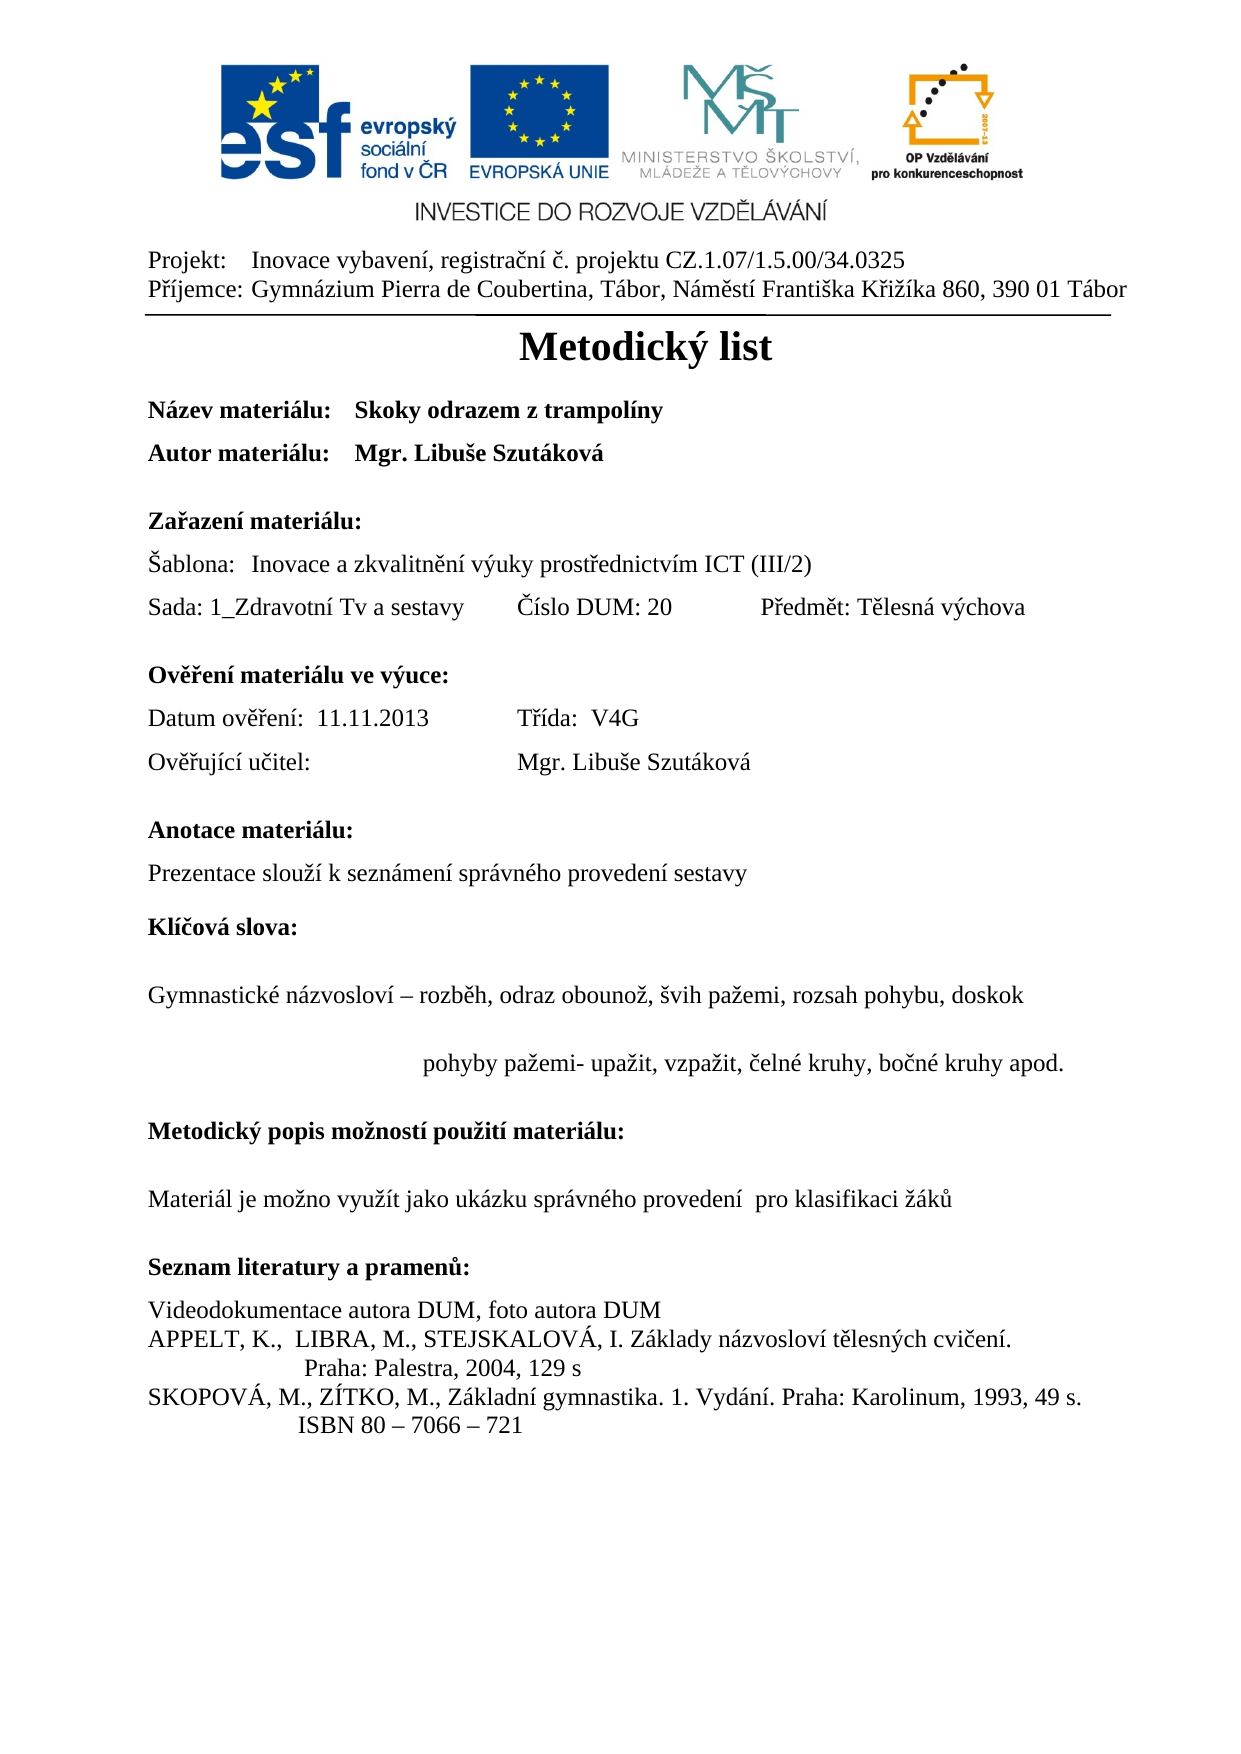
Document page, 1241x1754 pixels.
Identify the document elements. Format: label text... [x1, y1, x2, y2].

text Materiál je možno využít jako ukázku správného provedení pro klasifikaci žáků [148, 1184, 1144, 1213]
text Šablona: Inovace a zkvalitnění výuky prostřednictvím ICT (III/2) [148, 549, 1144, 578]
text Metodický list [148, 322, 1144, 370]
text Datum ověření: 11.11.2013 Třída: V4G [148, 703, 1144, 732]
text Sada: 1_Zdravotní Tv a sestavy Číslo DUM: 20 Předmět: Tělesná výchova [148, 592, 1144, 621]
text Klíčová slova: [148, 912, 1144, 940]
text Prezentace slouží k seznámení správného provedení sestavy [148, 858, 1144, 887]
text Metodický popis možností použití materiálu: [148, 1116, 1144, 1145]
text Autor materiálu: Mgr. Libuše Szutáková [148, 438, 1144, 467]
picture [217, 62, 1029, 224]
text ISBN 80 – 7066 – 721 [148, 1410, 1144, 1439]
text APPELT, K., LIBRA, M., STEJSKALOVÁ, I. Základy názvosloví tělesných cvičení. [148, 1324, 1144, 1353]
text Název materiálu: Skoky odrazem z trampolíny [148, 395, 1144, 423]
text Zařazení materiálu: [148, 506, 1144, 535]
text pohyby pažemi- upažit, vzpažit, čelné kruhy, bočné kruhy apod. [148, 1048, 1144, 1077]
text Ověření materiálu ve výuce: [148, 660, 1144, 689]
text Ověřující učitel: Mgr. Libuše Szutáková [148, 747, 1144, 775]
text Anotace materiálu: [148, 815, 1144, 843]
text Gymnastické názvosloví – rozběh, odraz obounož, švih pažemi, rozsah pohybu, doskok [148, 980, 1144, 1008]
text Seznam literatury a pramenů: [148, 1252, 1144, 1281]
text Videodokumentace autora DUM, foto autora DUM [148, 1295, 1144, 1324]
text SKOPOVÁ, M., ZÍTKO, M., Základní gymnastika. 1. Vydání. Praha: Karolinum, 1993, 49 s. [148, 1382, 1144, 1410]
text Praha: Palestra, 2004, 129 s [148, 1353, 1144, 1382]
